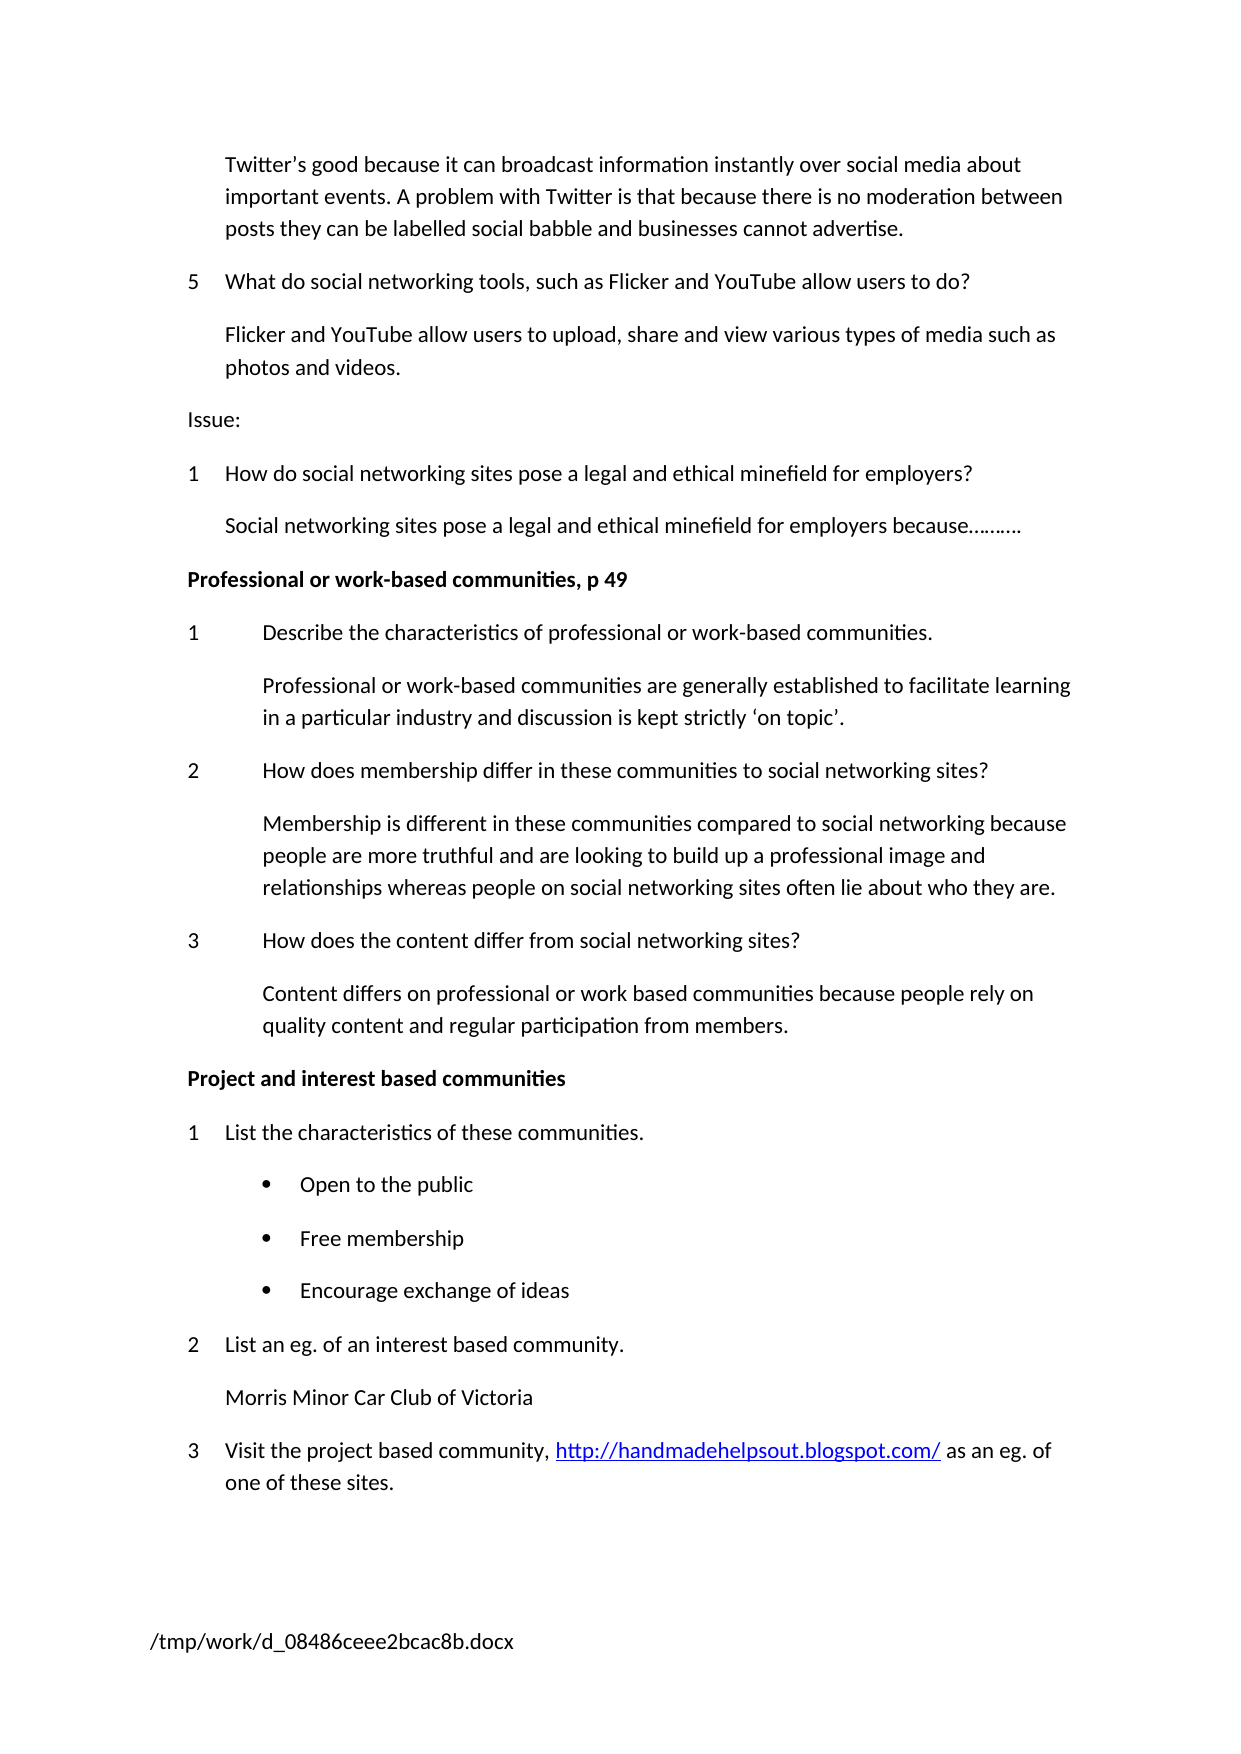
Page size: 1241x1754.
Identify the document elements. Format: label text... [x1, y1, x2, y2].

text Content differs on professional or work based communities because people rely on quality content and regular participation from members. [262, 979, 1090, 1039]
text Twitter’s good because it can broadcast information instantly over social media about important events. A problem with Twitter is that because there is no moderation between posts they can be labelled social babble and businesses cannot advertise. [225, 150, 1090, 242]
text Social networking sites pose a legal and ethical minefield for employers because………. [225, 512, 1090, 540]
text Membership is different in these communities compared to social networking because people are more truthful and are looking to build up a professional image and relationships whereas people on social networking sites often lie about who they are. [262, 809, 1090, 901]
list List the characteristics of these communities. [187, 1118, 1090, 1146]
text Flicker and YouTube allow users to upload, share and view various types of media such as photos and videos. [225, 320, 1090, 381]
list How does membership differ in these communities to social networking sites? [187, 756, 1090, 784]
list Free membership [262, 1224, 1090, 1252]
list List an eg. of an interest based community. [187, 1330, 1090, 1358]
list Open to the public [262, 1171, 1090, 1199]
list How does the content differ from social networking sites? [187, 926, 1090, 954]
list What do social networking tools, such as Flicker and YouTube allow users to do? [187, 267, 1090, 295]
text Professional or work-based communities are generally established to facilitate learning in a particular industry and discussion is kept strictly ‘on topic’. [262, 671, 1090, 731]
list Issue: [187, 406, 1090, 434]
list Project and interest based communities [187, 1064, 1090, 1093]
list Encourage exchange of ideas [262, 1277, 1090, 1305]
text Morris Minor Car Club of Victoria [225, 1383, 1090, 1411]
list Describe the characteristics of professional or work-based communities. [187, 618, 1090, 646]
list Professional or work-based communities, p 49 [187, 565, 1090, 593]
list Visit the project based community, http://handmadehelpsout.blogspot.com/ as an eg. of one of these sites. [187, 1436, 1090, 1496]
list How do social networking sites pose a legal and ethical minefield for employers? [187, 459, 1090, 487]
